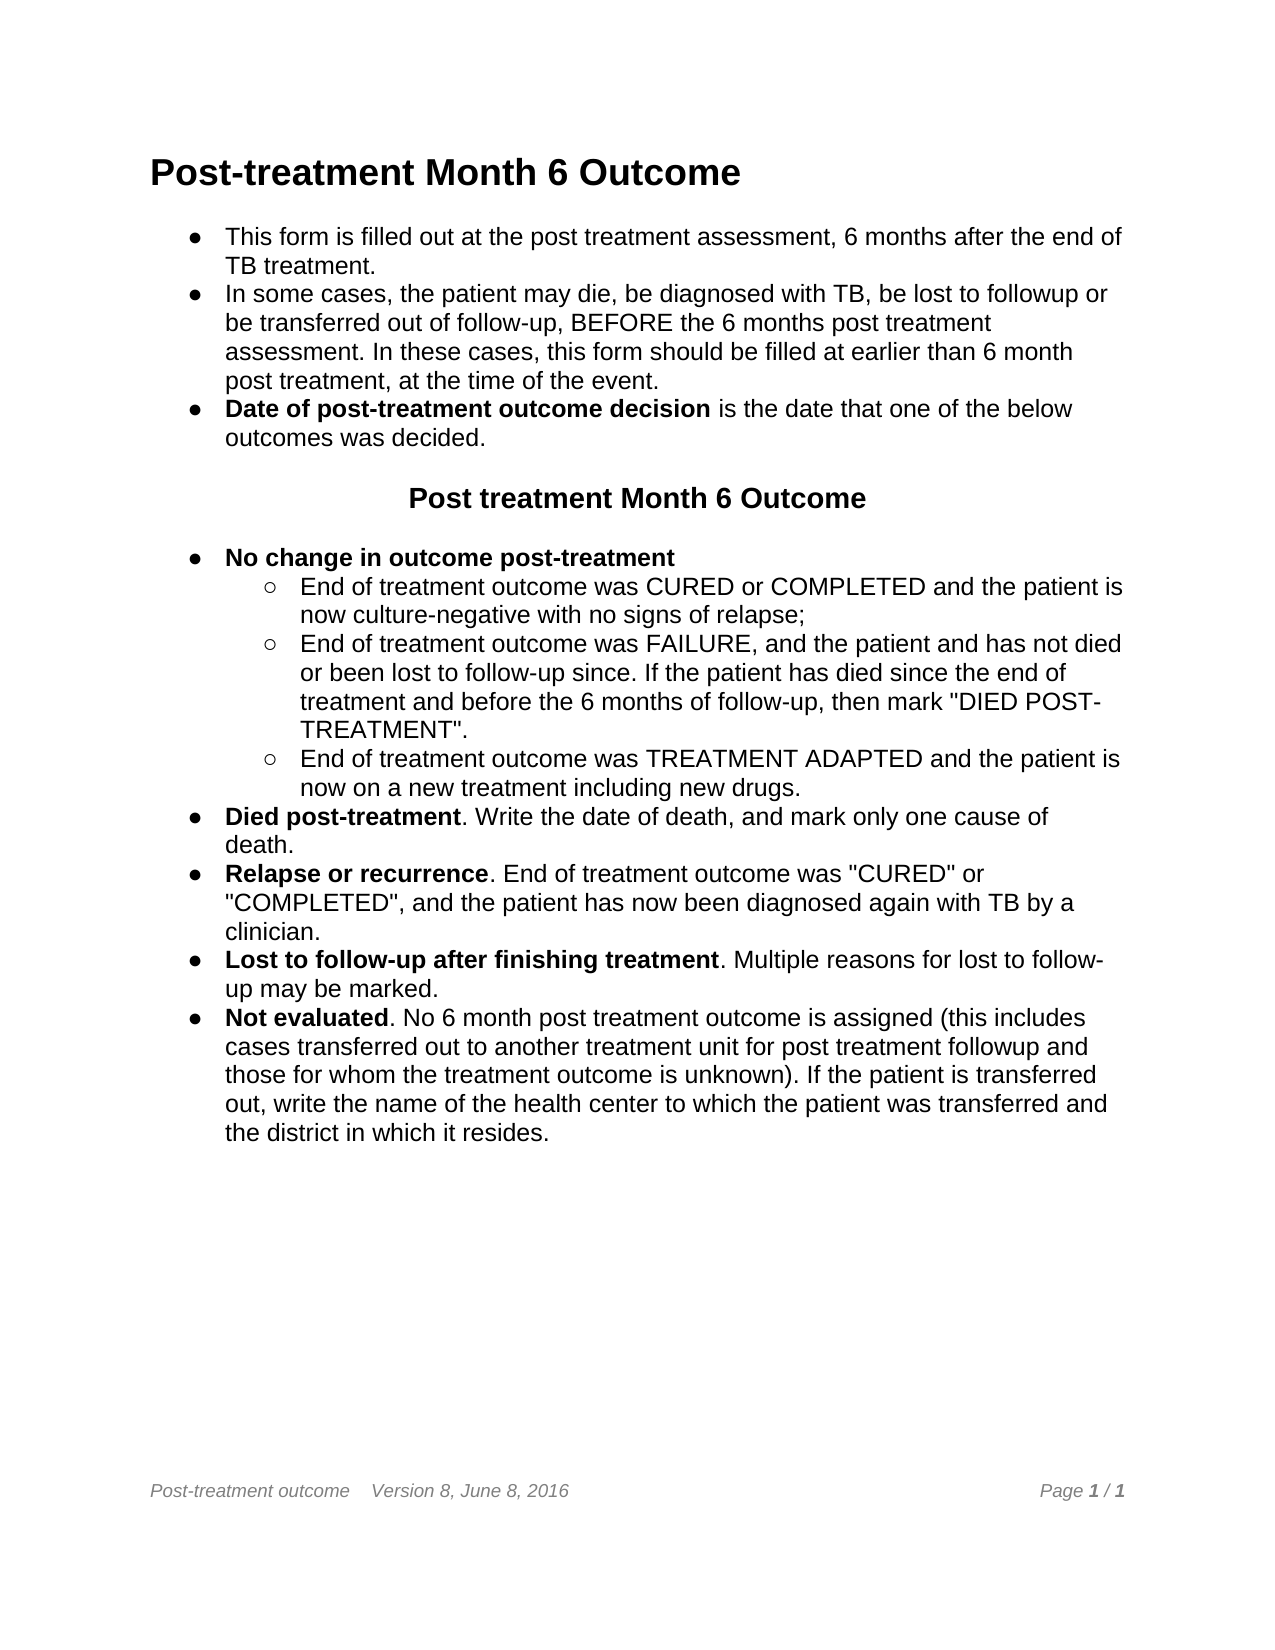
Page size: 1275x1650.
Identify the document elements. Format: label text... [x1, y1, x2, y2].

list End of treatment outcome was TREATMENT ADAPTED and the patient is now on a new treatment including new drugs. [262, 744, 1125, 802]
list Not evaluated. No 6 month post treatment outcome is assigned (this includes cases transferred out to another treatment unit for post treatment followup and those for whom the treatment outcome is unknown). If the patient is transferred out, write the name of the health center to which the patient was transferred and the district in which it resides. [187, 1003, 1125, 1147]
list This form is filled out at the post treatment assessment, 6 months after the end of TB treatment. [187, 222, 1125, 279]
list Relapse or recurrence. End of treatment outcome was "CURED" or "COMPLETED", and the patient has now been diagnosed again with TB by a clinician. [187, 859, 1125, 945]
text Post treatment Month 6 Outcome [150, 481, 1125, 514]
list Lost to follow-up after finishing treatment. Multiple reasons for lost to follow-up may be marked. [187, 945, 1125, 1003]
text Post-treatment Month 6 Outcome [150, 150, 1125, 193]
list End of treatment outcome was FAILURE, and the patient and has not died or been lost to follow-up since. If the patient has died since the end of treatment and before the 6 months of follow-up, then mark "DIED POST- TREATMENT". [262, 629, 1125, 744]
list Date of post-treatment outcome decision is the date that one of the below outcomes was decided. [187, 394, 1125, 452]
list End of treatment outcome was CURED or COMPLETED and the patient is now culture-negative with no signs of relapse; [262, 572, 1125, 629]
list No change in outcome post-treatment [187, 543, 1125, 572]
list Died post-treatment. Write the date of death, and mark only one cause of death. [187, 802, 1125, 859]
list In some cases, the patient may die, be diagnosed with TB, be lost to followup or be transferred out of follow-up, BEFORE the 6 months post treatment assessment. In these cases, this form should be filled at earlier than 6 month post treatment, at the time of the event. [187, 279, 1125, 394]
